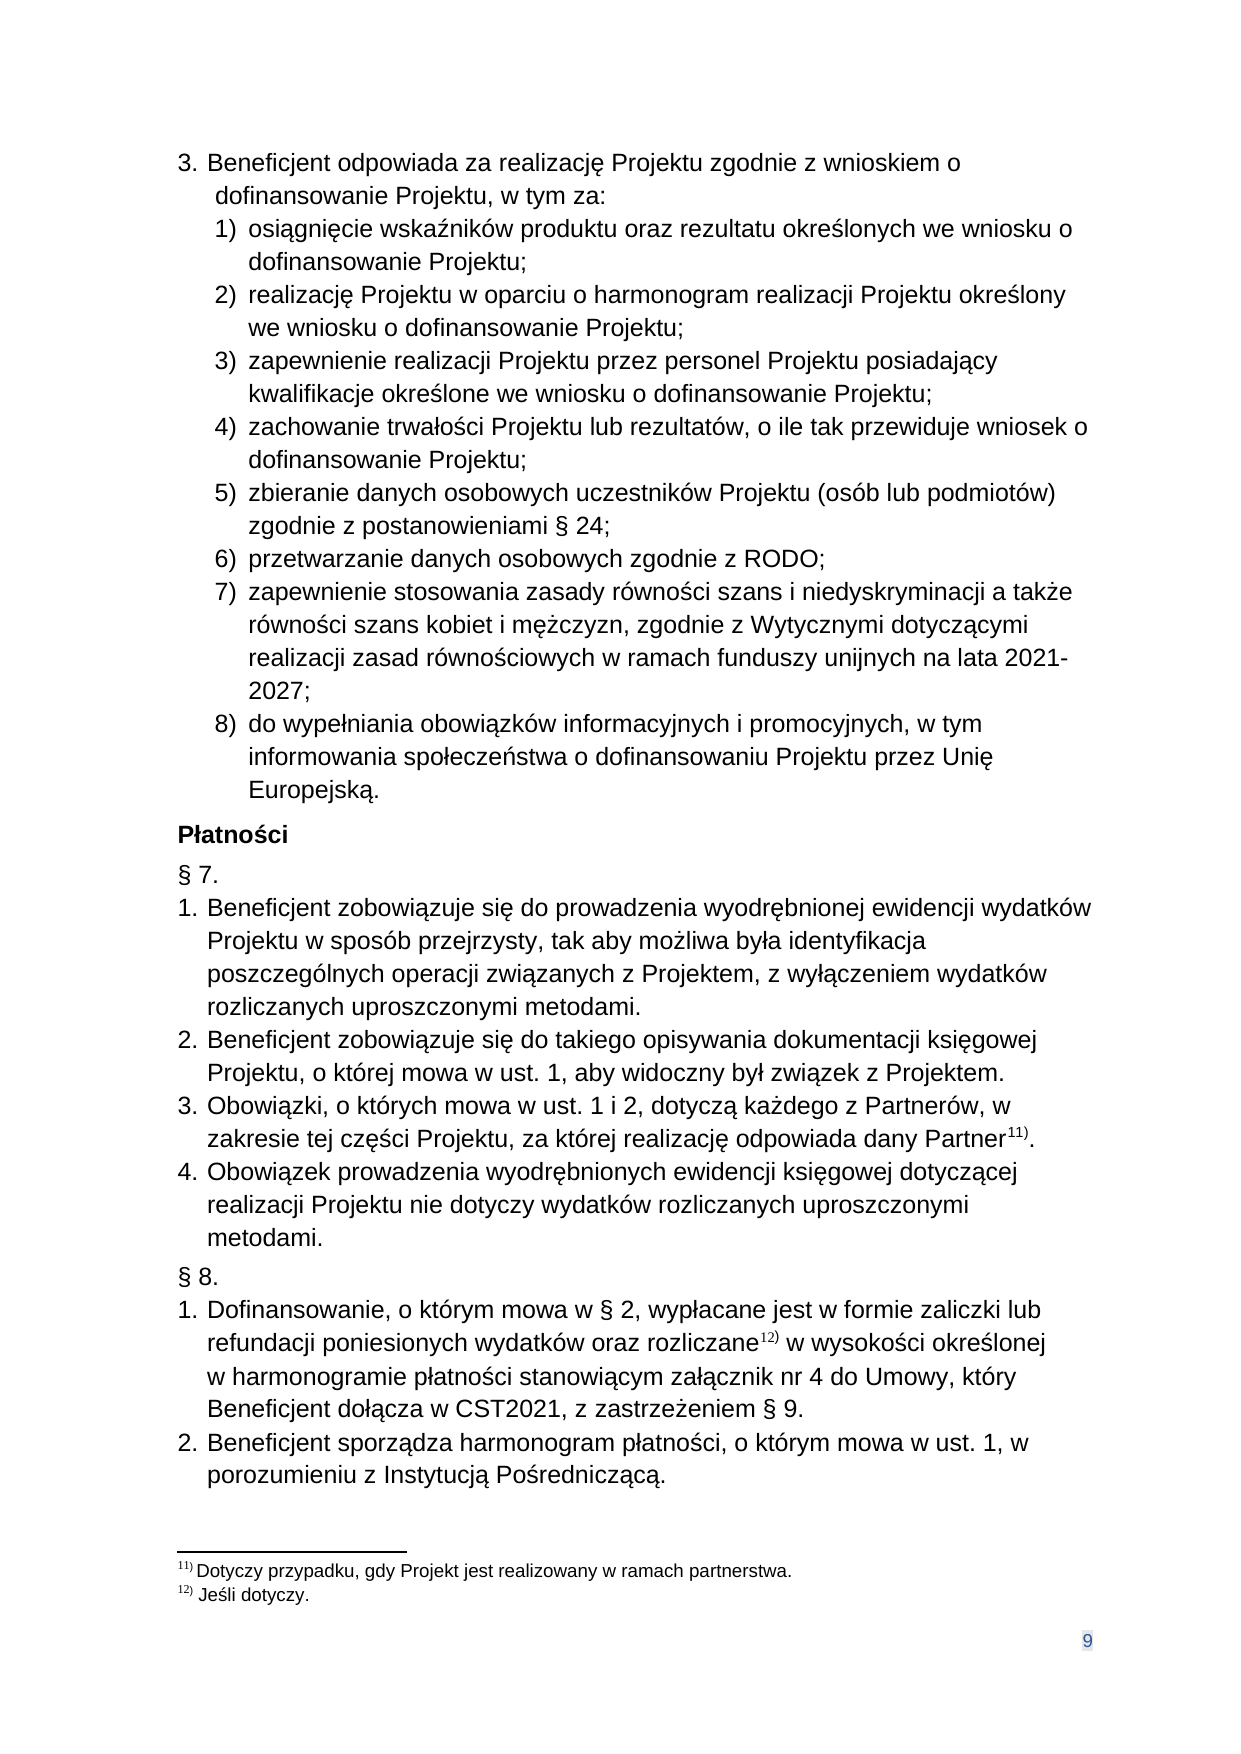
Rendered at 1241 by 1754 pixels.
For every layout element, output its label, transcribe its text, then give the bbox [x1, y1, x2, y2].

list Beneficjent sporządza harmonogram płatności, o którym mowa w ust. 1, w porozumieniu z Instytucją Pośredniczącą. [177, 1427, 1093, 1489]
list przetwarzanie danych osobowych zgodnie z RODO; [214, 544, 1093, 573]
list osiągnięcie wskaźników produktu oraz rezultatu określonych we wniosku o dofinansowanie Projektu; [214, 214, 1093, 275]
subtitle § 7. [177, 860, 1093, 888]
list do wypełniania obowiązków informacyjnych i promocyjnych, w tym informowania społeczeństwa o dofinansowaniu Projektu przez Unię Europejską. [214, 709, 1093, 804]
list Obowiązek prowadzenia wyodrębnionych ewidencji księgowej dotyczącej realizacji Projektu nie dotyczy wydatków rozliczanych uproszczonymi metodami. [177, 1157, 1093, 1252]
list zapewnienie realizacji Projektu przez personel Projektu posiadający kwalifikacje określone we wniosku o dofinansowanie Projektu; [214, 346, 1093, 407]
list zapewnienie stosowania zasady równości szans i niedyskryminacji a także równości szans kobiet i mężczyzn, zgodnie z Wytycznymi dotyczącymi realizacji zasad równościowych w ramach funduszy unijnych na lata 2021-2027; [214, 577, 1093, 705]
subtitle § 8. [177, 1262, 1093, 1291]
list Beneficjent zobowiązuje się do prowadzenia wyodrębnionej ewidencji wydatków Projektu w sposób przejrzysty, tak aby możliwa była identyfikacja poszczególnych operacji związanych z Projektem, z wyłączeniem wydatków rozliczanych uproszczonymi metodami. [177, 893, 1093, 1021]
list realizację Projektu w oparciu o harmonogram realizacji Projektu określony we wniosku o dofinansowanie Projektu; [214, 280, 1093, 341]
list Dofinansowanie, o którym mowa w § 2, wypłacane jest w formie zaliczki lub refundacji poniesionych wydatków oraz rozliczane) w wysokości określonej w harmonogramie płatności stanowiącym załącznik nr 4 do Umowy, który Beneficjent dołącza w CST2021, z zastrzeżeniem § 9. [177, 1295, 1093, 1423]
list zbieranie danych osobowych uczestników Projektu (osób lub podmiotów) zgodnie z postanowieniami § 24; [214, 478, 1093, 539]
list zachowanie trwałości Projektu lub rezultatów, o ile tak przewiduje wniosek o dofinansowanie Projektu; [214, 412, 1093, 473]
subtitle Płatności [177, 821, 1093, 849]
list Obowiązki, o których mowa w ust. 1 i 2, dotyczą każdego z Partnerów, w zakresie tej części Projektu, za której realizację odpowiada dany Partner). [177, 1091, 1093, 1153]
list Beneficjent odpowiada za realizację Projektu zgodnie z wnioskiem o dofinansowanie Projektu, w tym za: [177, 148, 1093, 209]
list Beneficjent zobowiązuje się do takiego opisywania dokumentacji księgowej Projektu, o której mowa w ust. 1, aby widoczny był związek z Projektem. [177, 1025, 1093, 1087]
